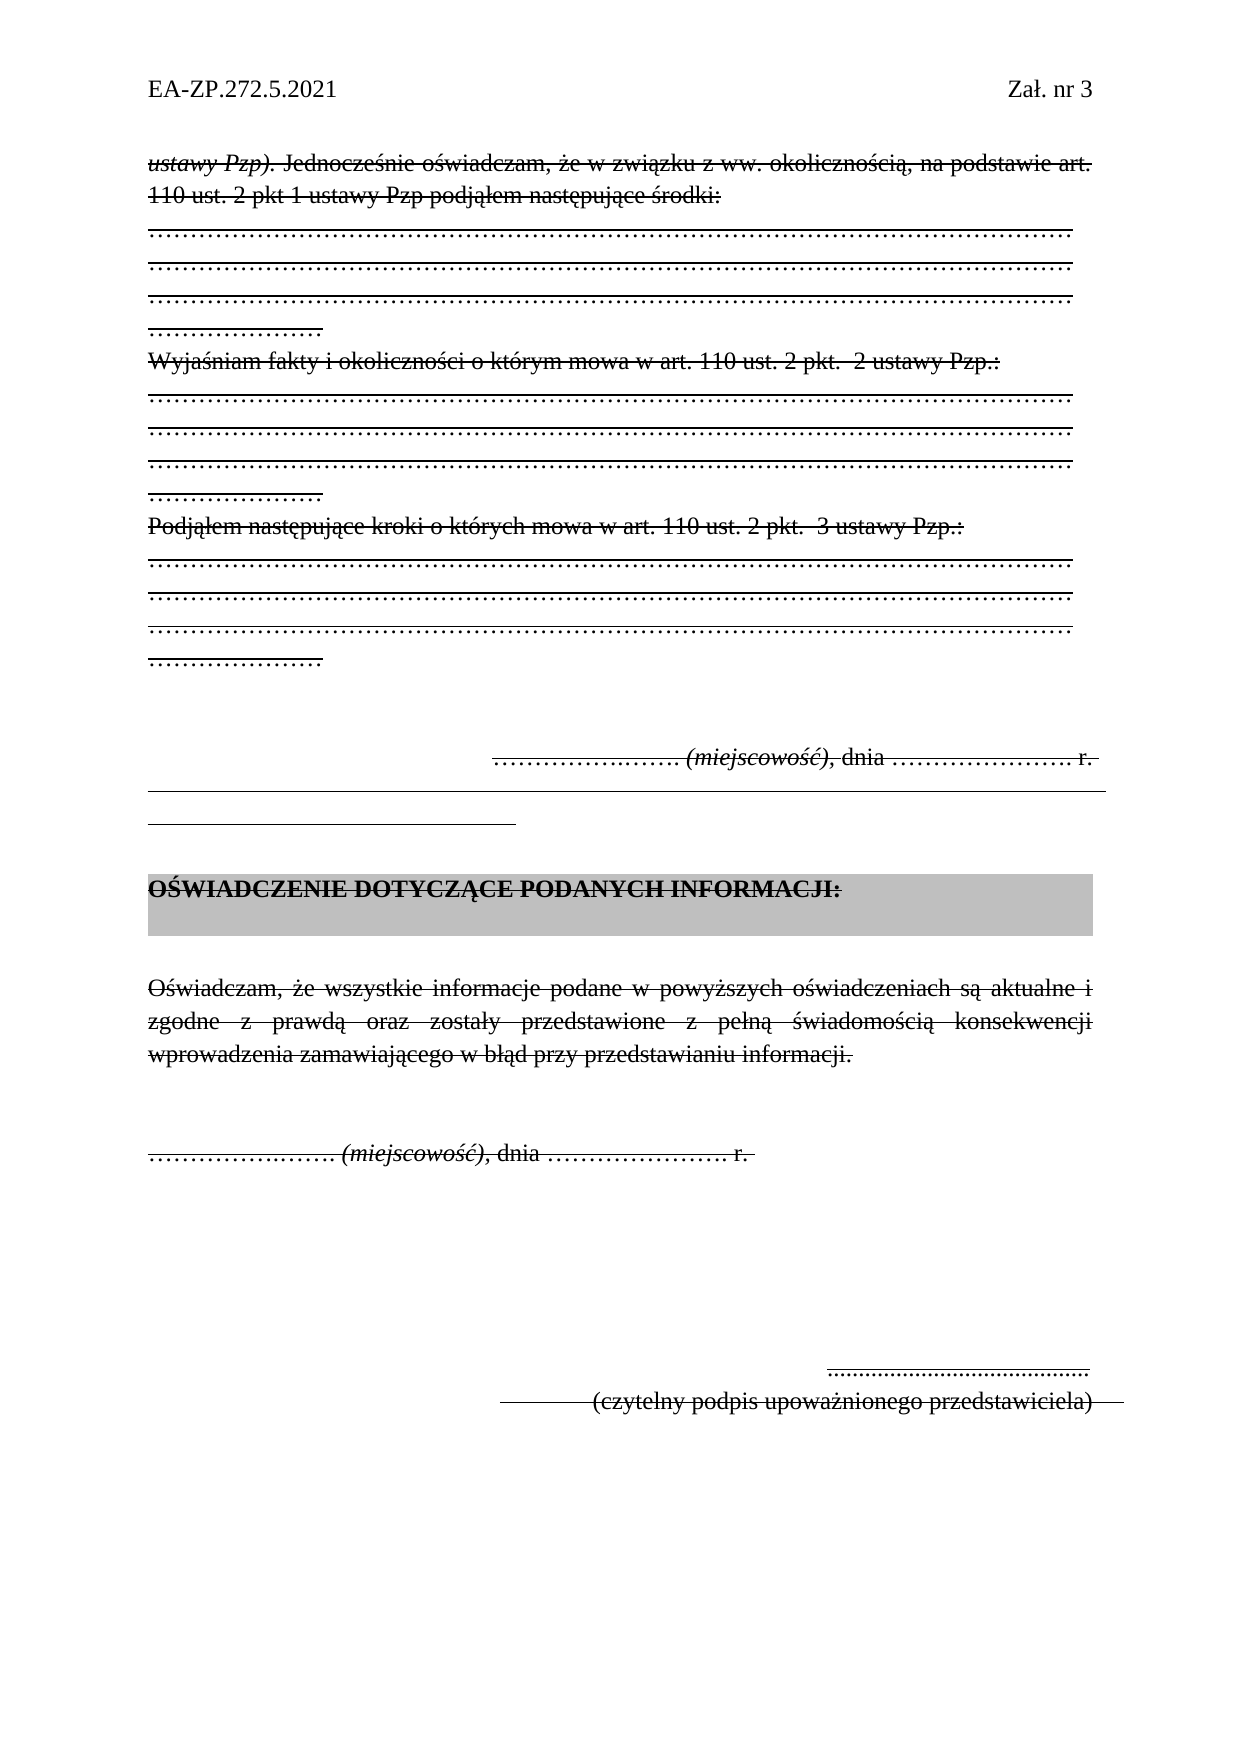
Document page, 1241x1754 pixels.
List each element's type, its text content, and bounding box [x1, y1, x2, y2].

text Oświadczam, że wszystkie informacje podane w powyższych oświadczeniach są aktualne i zgodne z prawdą oraz zostały przedstawione z pełną świadomością konsekwencji wprowadzenia zamawiającego w błąd przy przedstawianiu informacji. [148, 973, 1093, 989]
text Wyjaśniam fakty i okoliczności o którym mowa w art. 110 ust. 2 pkt. 2 ustawy Pzp.: [148, 346, 1093, 374]
text …………….……. (miejscowość), dnia …………………. r. [148, 742, 1093, 771]
text ………………………………………………………………………………………………………………………………………………………………………………………………………………………………………………………………………………………………………………………… [148, 379, 1093, 507]
text …………….……. (miejscowość), dnia …………………. r. [148, 1138, 1093, 1167]
text Podjąłem następujące kroki o których mowa w art. 110 ust. 2 pkt. 3 ustawy Pzp.: [148, 511, 1093, 539]
text Oświadczam, że wszystkie informacje podane w powyższych oświadczeniach są aktualne i zgodne z prawdą oraz zostały przedstawione z pełną świadomością konsekwencji wprowadzenia zamawiającego w błąd przy przedstawianiu informacji. [148, 990, 1093, 1022]
text .......................................... [753, 1353, 1093, 1382]
text ………………………………………………………………………………………………………………………………………………………………………………………………………………………………………………………………………………………………………………………… [148, 214, 1093, 341]
text (czytelny podpis upoważnionego przedstawiciela) [148, 1386, 1093, 1415]
text OŚWIADCZENIE DOTYCZĄCE PODANYCH INFORMACJI: [148, 874, 1093, 903]
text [148, 148, 1093, 209]
text Oświadczam, że wszystkie informacje podane w powyższych oświadczeniach są aktualne i zgodne z prawdą oraz zostały przedstawione z pełną świadomością konsekwencji wprowadzenia zamawiającego w błąd przy przedstawianiu informacji. [148, 1023, 1093, 1068]
text ………………………………………………………………………………………………………………………………………………………………………………………………………………………………………………………………………………………………………………………… [148, 544, 1093, 672]
